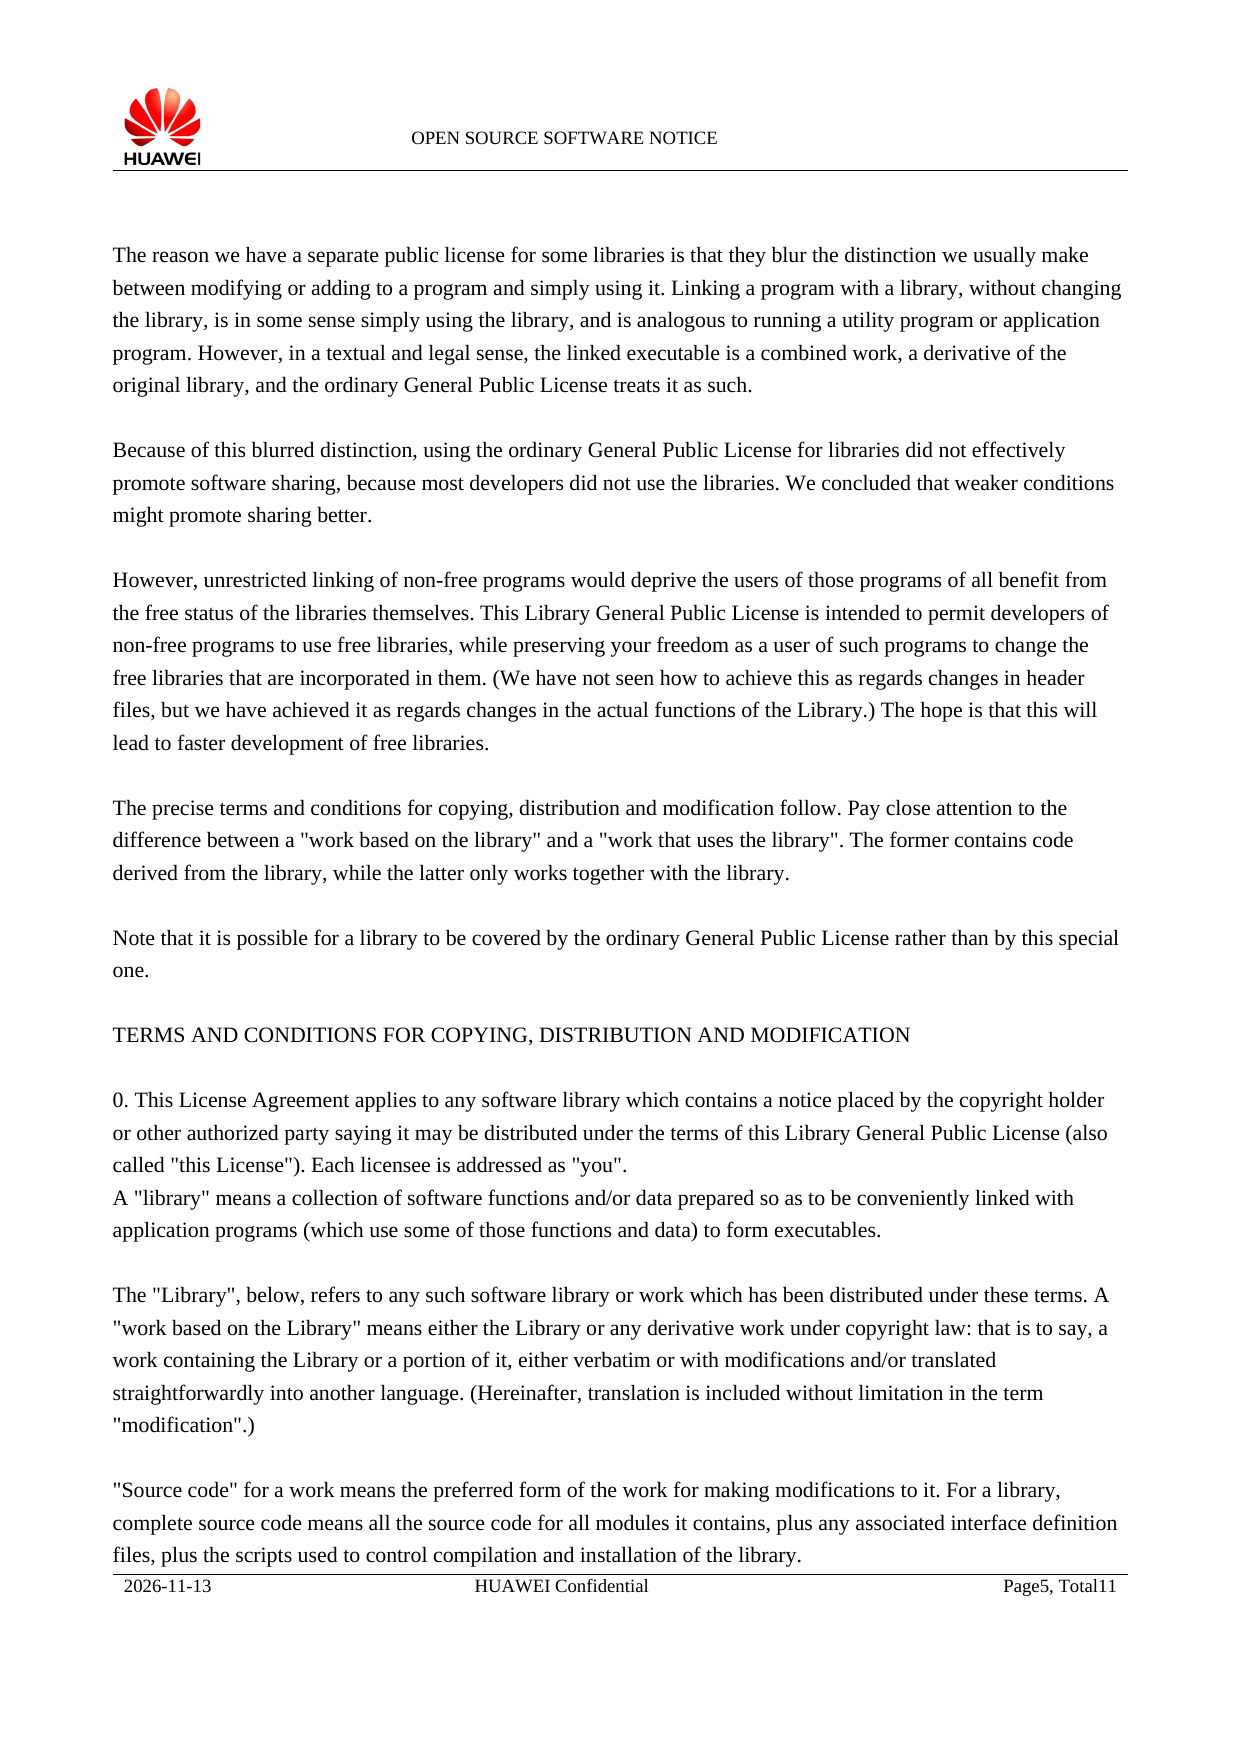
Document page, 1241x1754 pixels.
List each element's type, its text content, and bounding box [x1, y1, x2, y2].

picture [124, 88, 201, 165]
